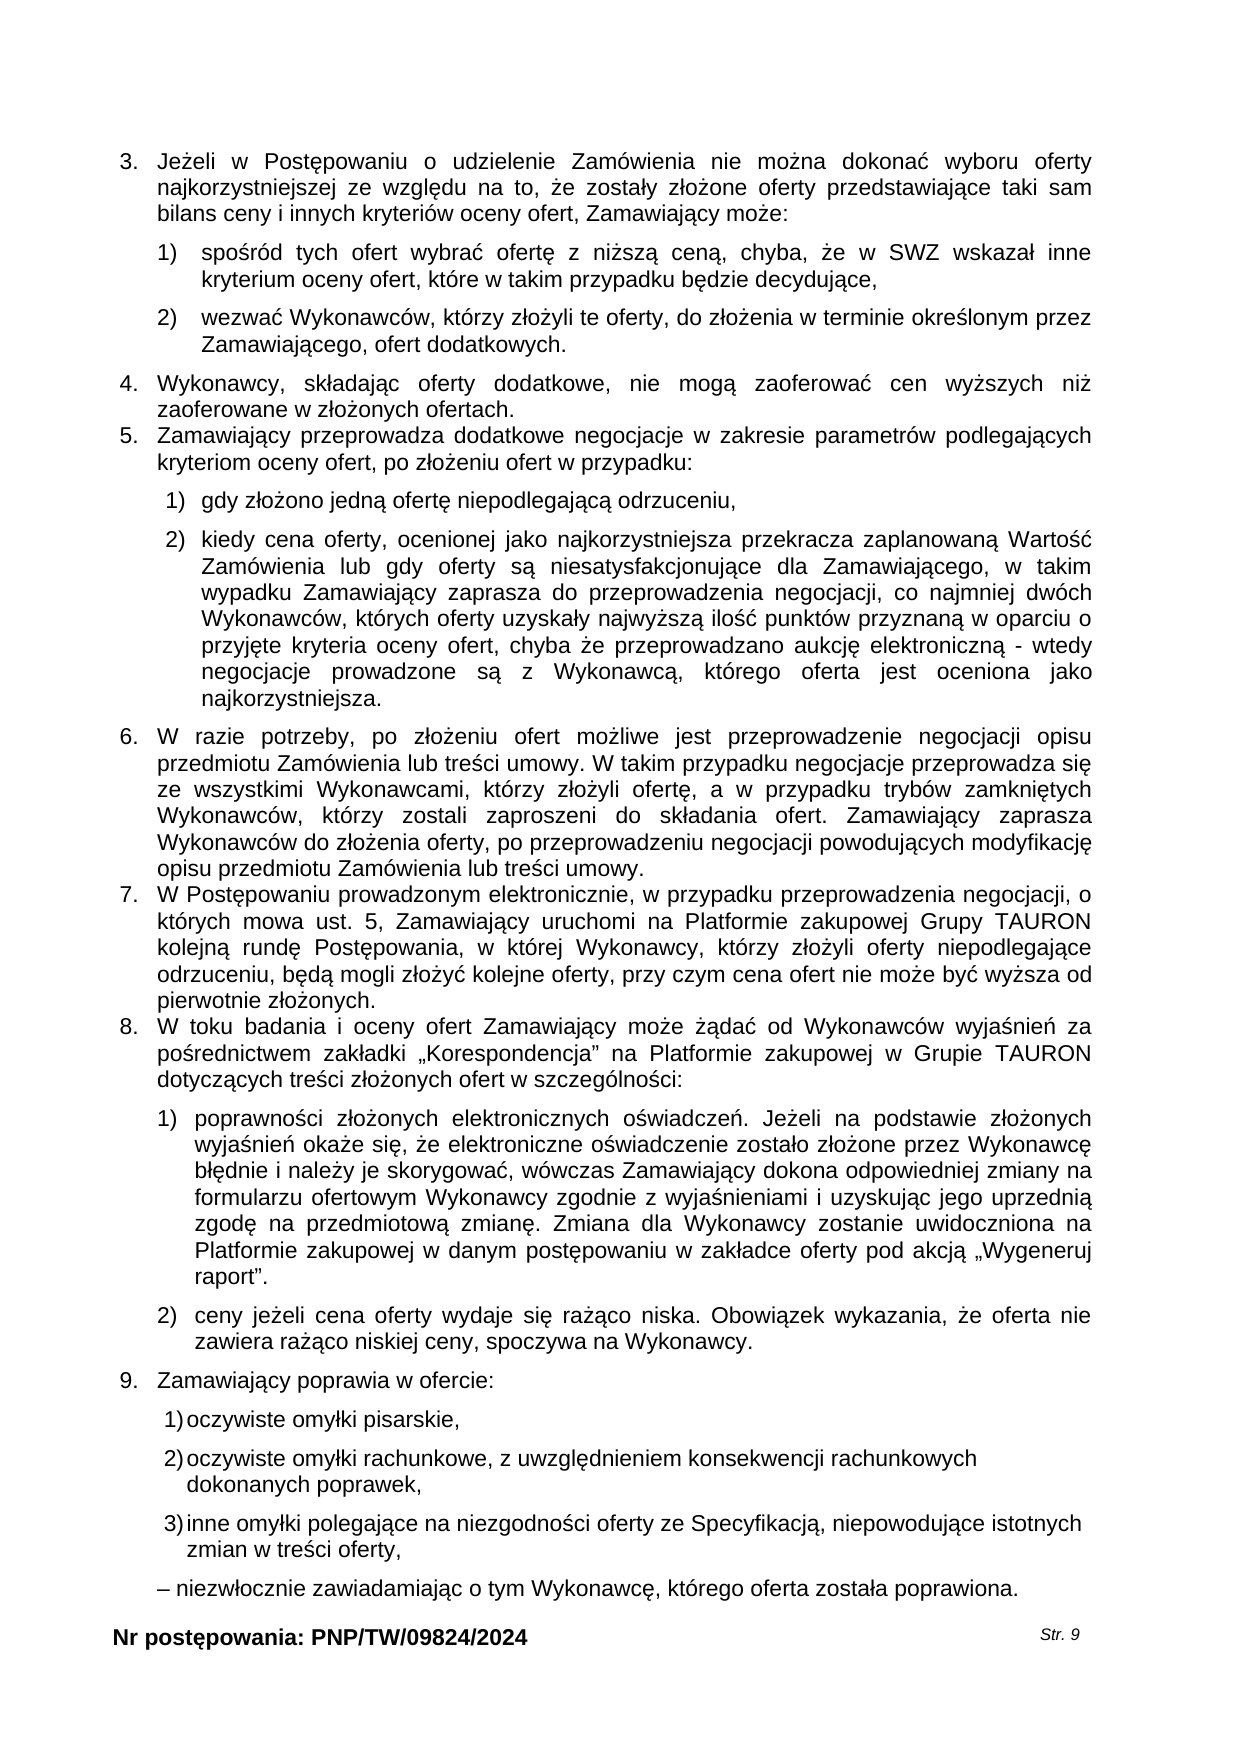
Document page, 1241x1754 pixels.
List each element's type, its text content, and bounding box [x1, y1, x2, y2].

text 1) gdy złożono jedną ofertę niepodlegającą odrzuceniu, [165, 487, 1093, 514]
text 1) spośród tych ofert wybrać ofertę z niższą ceną, chyba, że w SWZ wskazał inne kryterium oceny ofert, które w takim przypadku będzie decydujące, [157, 239, 1093, 292]
list oczywiste omyłki pisarskie, [163, 1406, 1093, 1432]
list inne omyłki polegające na niezgodności oferty ze Specyfikacją, niepowodujące istotnych zmian w treści oferty, [163, 1510, 1093, 1563]
text 2) kiedy cena oferty, ocenionej jako najkorzystniejsza przekracza zaplanowaną Wartość Zamówienia lub gdy oferty są niesatysfakcjonujące dla Zamawiającego, w takim wypadku Zamawiający zaprasza do przeprowadzenia negocjacji, co najmniej dwóch Wykonawców, których oferty uzyskały najwyższą ilość punktów przyznaną w oparciu o przyjęte kryteria oceny ofert, chyba że przeprowadzano aukcję elektroniczną - wtedy negocjacje prowadzone są z Wykonawcą, którego oferta jest oceniona jako najkorzystniejsza. [165, 526, 1093, 711]
list ceny jeżeli cena oferty wydaje się rażąco niska. Obowiązek wykazania, że oferta nie zawiera rażąco niskiej ceny, spoczywa na Wykonawcy. [157, 1302, 1093, 1354]
list Jeżeli w Postępowaniu o udzielenie Zamówienia nie można dokonać wyboru oferty najkorzystniejszej ze względu na to, że zostały złożone oferty przedstawiające taki sam bilans ceny i innych kryteriów oceny ofert, Zamawiający może: [119, 148, 1093, 227]
list poprawności złożonych elektronicznych oświadczeń. Jeżeli na podstawie złożonych wyjaśnień okaże się, że elektroniczne oświadczenie zostało złożone przez Wykonawcę błędnie i należy je skorygować, wówczas Zamawiający dokona odpowiedniej zmiany na formularzu ofertowym Wykonawcy zgodnie z wyjaśnieniami i uzyskując jego uprzednią zgodę na przedmiotową zmianę. Zmiana dla Wykonawcy zostanie uwidoczniona na Platformie zakupowej w danym postępowaniu w zakładce oferty pod akcją „Wygeneruj raport”. [157, 1105, 1093, 1289]
list Zamawiający poprawia w ofercie: [119, 1367, 1093, 1393]
list W razie potrzeby, po złożeniu ofert możliwe jest przeprowadzenie negocjacji opisu przedmiotu Zamówienia lub treści umowy. W takim przypadku negocjacje przeprowadza się ze wszystkimi Wykonawcami, którzy złożyli ofertę, a w przypadku trybów zamkniętych Wykonawców, którzy zostali zaproszeni do składania ofert. Zamawiający zaprasza Wykonawców do złożenia oferty, po przeprowadzeniu negocjacji powodujących modyfikację opisu przedmiotu Zamówienia lub treści umowy. [119, 723, 1093, 881]
list Zamawiający przeprowadza dodatkowe negocjacje w zakresie parametrów podlegających kryteriom oceny ofert, po złożeniu ofert w przypadku: [119, 422, 1093, 475]
list W toku badania i oceny ofert Zamawiający może żądać od Wykonawców wyjaśnień za pośrednictwem zakładki „Korespondencja” na Platformie zakupowej w Grupie TAURON dotyczących treści złożonych ofert w szczególności: [119, 1013, 1093, 1092]
text – niezwłocznie zawiadamiając o tym Wykonawcę, którego oferta została poprawiona. [157, 1575, 1093, 1601]
list Wykonawcy, składając oferty dodatkowe, nie mogą zaoferować cen wyższych niż zaoferowane w złożonych ofertach. [119, 369, 1093, 422]
list W Postępowaniu prowadzonym elektronicznie, w przypadku przeprowadzenia negocjacji, o których mowa ust. 5, Zamawiający uruchomi na Platformie zakupowej Grupy TAURON kolejną rundę Postępowania, w której Wykonawcy, którzy złożyli oferty niepodlegające odrzuceniu, będą mogli złożyć kolejne oferty, przy czym cena ofert nie może być wyższa od pierwotnie złożonych. [119, 881, 1093, 1013]
list oczywiste omyłki rachunkowe, z uwzględnieniem konsekwencji rachunkowych dokonanych poprawek, [163, 1445, 1093, 1497]
text 2) wezwać Wykonawców, którzy złożyli te oferty, do złożenia w terminie określonym przez Zamawiającego, ofert dodatkowych. [157, 304, 1093, 357]
